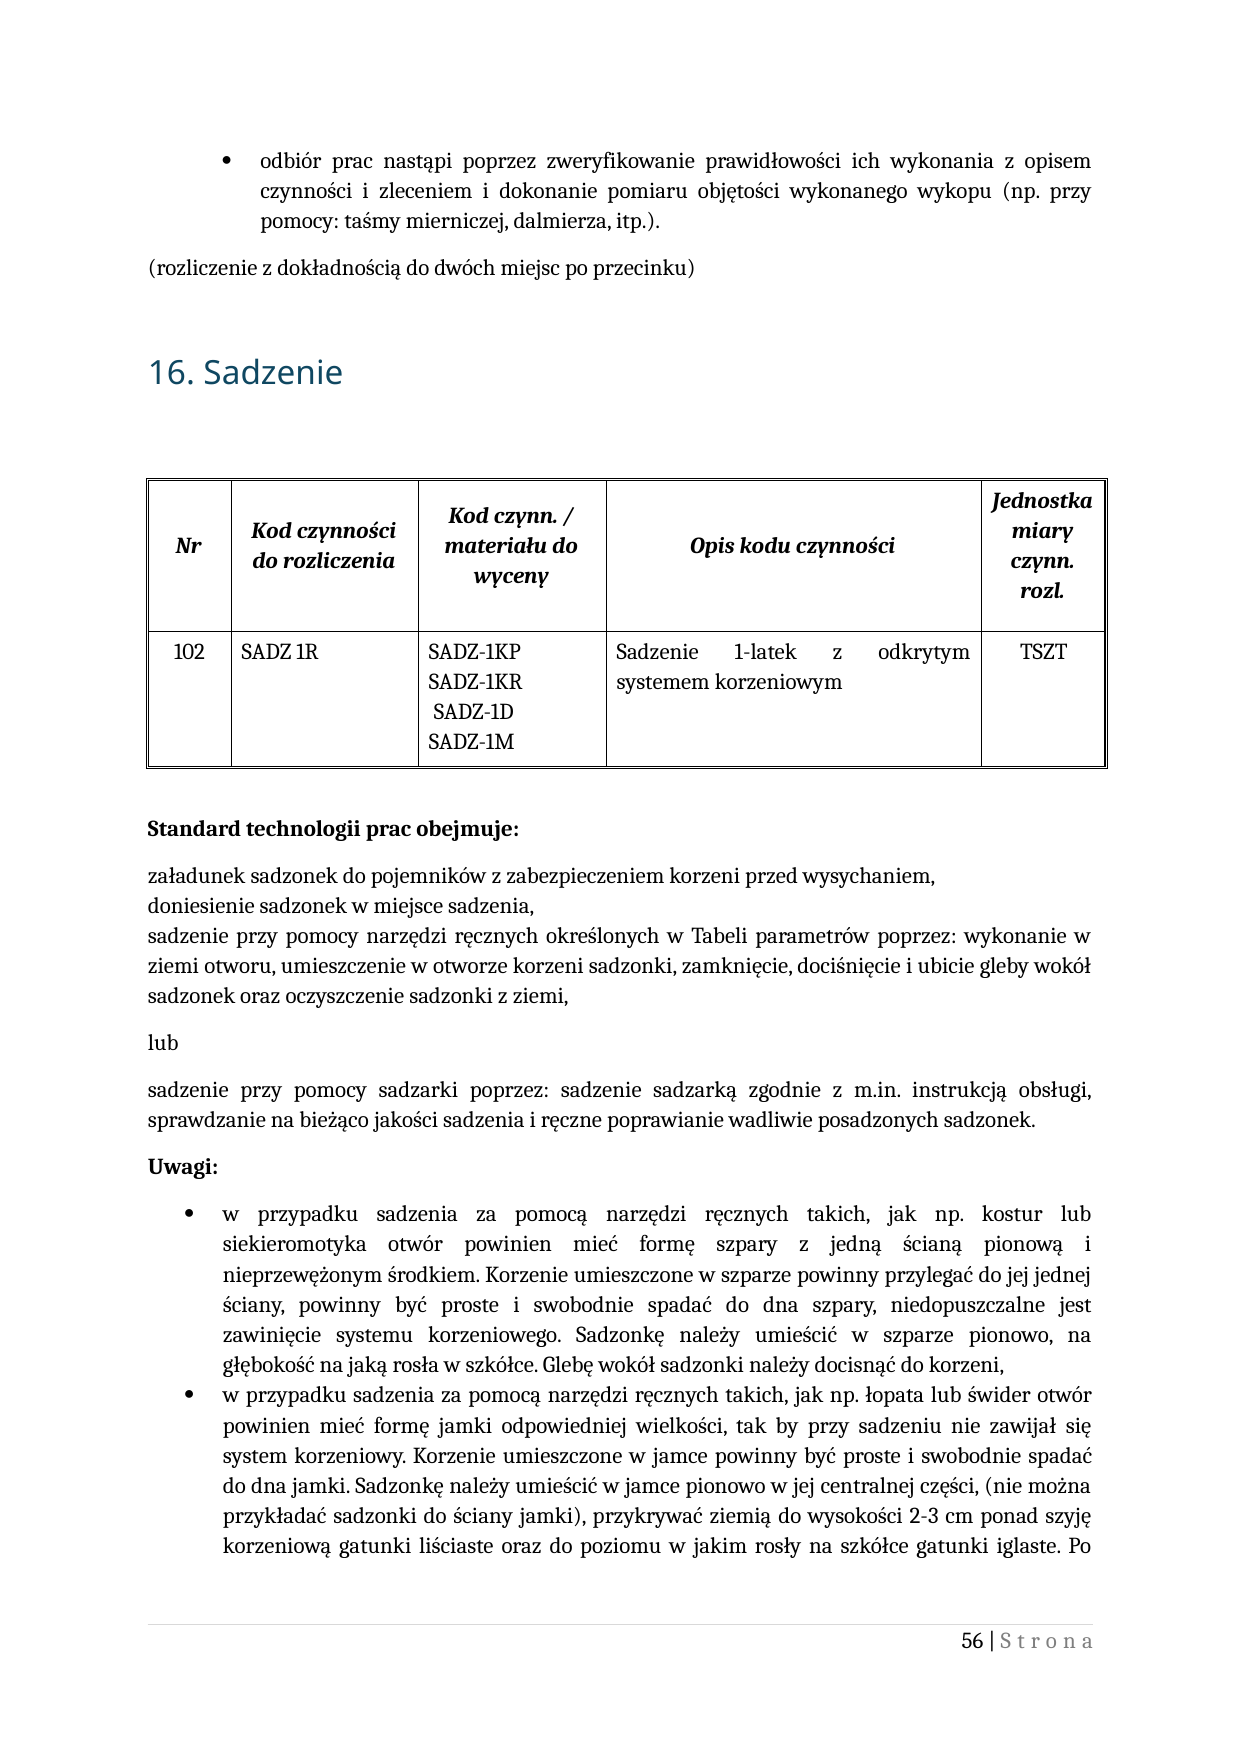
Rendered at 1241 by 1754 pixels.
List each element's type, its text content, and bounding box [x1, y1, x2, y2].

list w przypadku sadzenia za pomocą narzędzi ręcznych takich, jak np. kostur lub siekieromotyka otwór powinien mieć formę szpary z jedną ścianą pionową i nieprzewężonym środkiem. Korzenie umieszczone w szparze powinny przylegać do jej jednej ściany, powinny być proste i swobodnie spadać do dna szpary, niedopuszczalne jest zawinięcie systemu korzeniowego. Sadzonkę należy umieścić w szparze pionowo, na głębokość na jaką rosła w szkółce. Glebę wokół sadzonki należy docisnąć do korzeni, [185, 1201, 1093, 1378]
list sadzenie przy pomocy sadzarki poprzez: sadzenie sadzarką zgodnie z m.in. instrukcją obsługi, sprawdzanie na bieżąco jakości sadzenia i ręczne poprawianie wadliwie posadzonych sadzonek. [148, 1077, 1093, 1133]
text (rozliczenie z dokładnością do dwóch miejsc po przecinku) [148, 255, 1093, 281]
table_header Nr [149, 481, 231, 631]
list załadunek sadzonek do pojemników z zabezpieczeniem korzeni przed wysychaniem, [148, 862, 1093, 889]
table_cell SADZ 1R [232, 632, 418, 766]
table_header Kod czynn. / materiału do wyceny [419, 481, 606, 631]
table_cell SADZ-1KP SADZ-1KR SADZ-1D SADZ-1M [419, 632, 606, 766]
table_header Opis kodu czynności [607, 481, 981, 631]
table_header Jednostka miary czynn. rozl. [982, 481, 1104, 631]
subtitle 16. Sadzenie [148, 349, 1093, 394]
table_header Kod czynności do rozliczenia [232, 481, 418, 631]
table_cell TSZT [982, 632, 1104, 766]
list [185, 1382, 1093, 1559]
list odbiór prac nastąpi poprzez zweryfikowanie prawidłowości ich wykonania z opisem czynności i zleceniem i dokonanie pomiaru objętości wykonanego wykopu (np. przy pomocy: taśmy mierniczej, dalmierza, itp.). [223, 148, 1093, 234]
text Uwagi: [148, 1154, 1093, 1180]
text Standard technologii prac obejmuje: [148, 816, 1093, 842]
table_cell Sadzenie 1-latek z odkrytym systemem korzeniowym [607, 632, 981, 766]
list doniesienie sadzonek w miejsce sadzenia, [148, 893, 1093, 919]
list sadzenie przy pomocy narzędzi ręcznych określonych w Tabeli parametrów poprzez: wykonanie w ziemi otworu, umieszczenie w otworze korzeni sadzonki, zamknięcie, dociśnięcie i ubicie gleby wokół sadzonek oraz oczyszczenie sadzonki z ziemi, [148, 923, 1093, 1009]
table_cell 102 [149, 632, 231, 766]
text lub [148, 1030, 1093, 1056]
